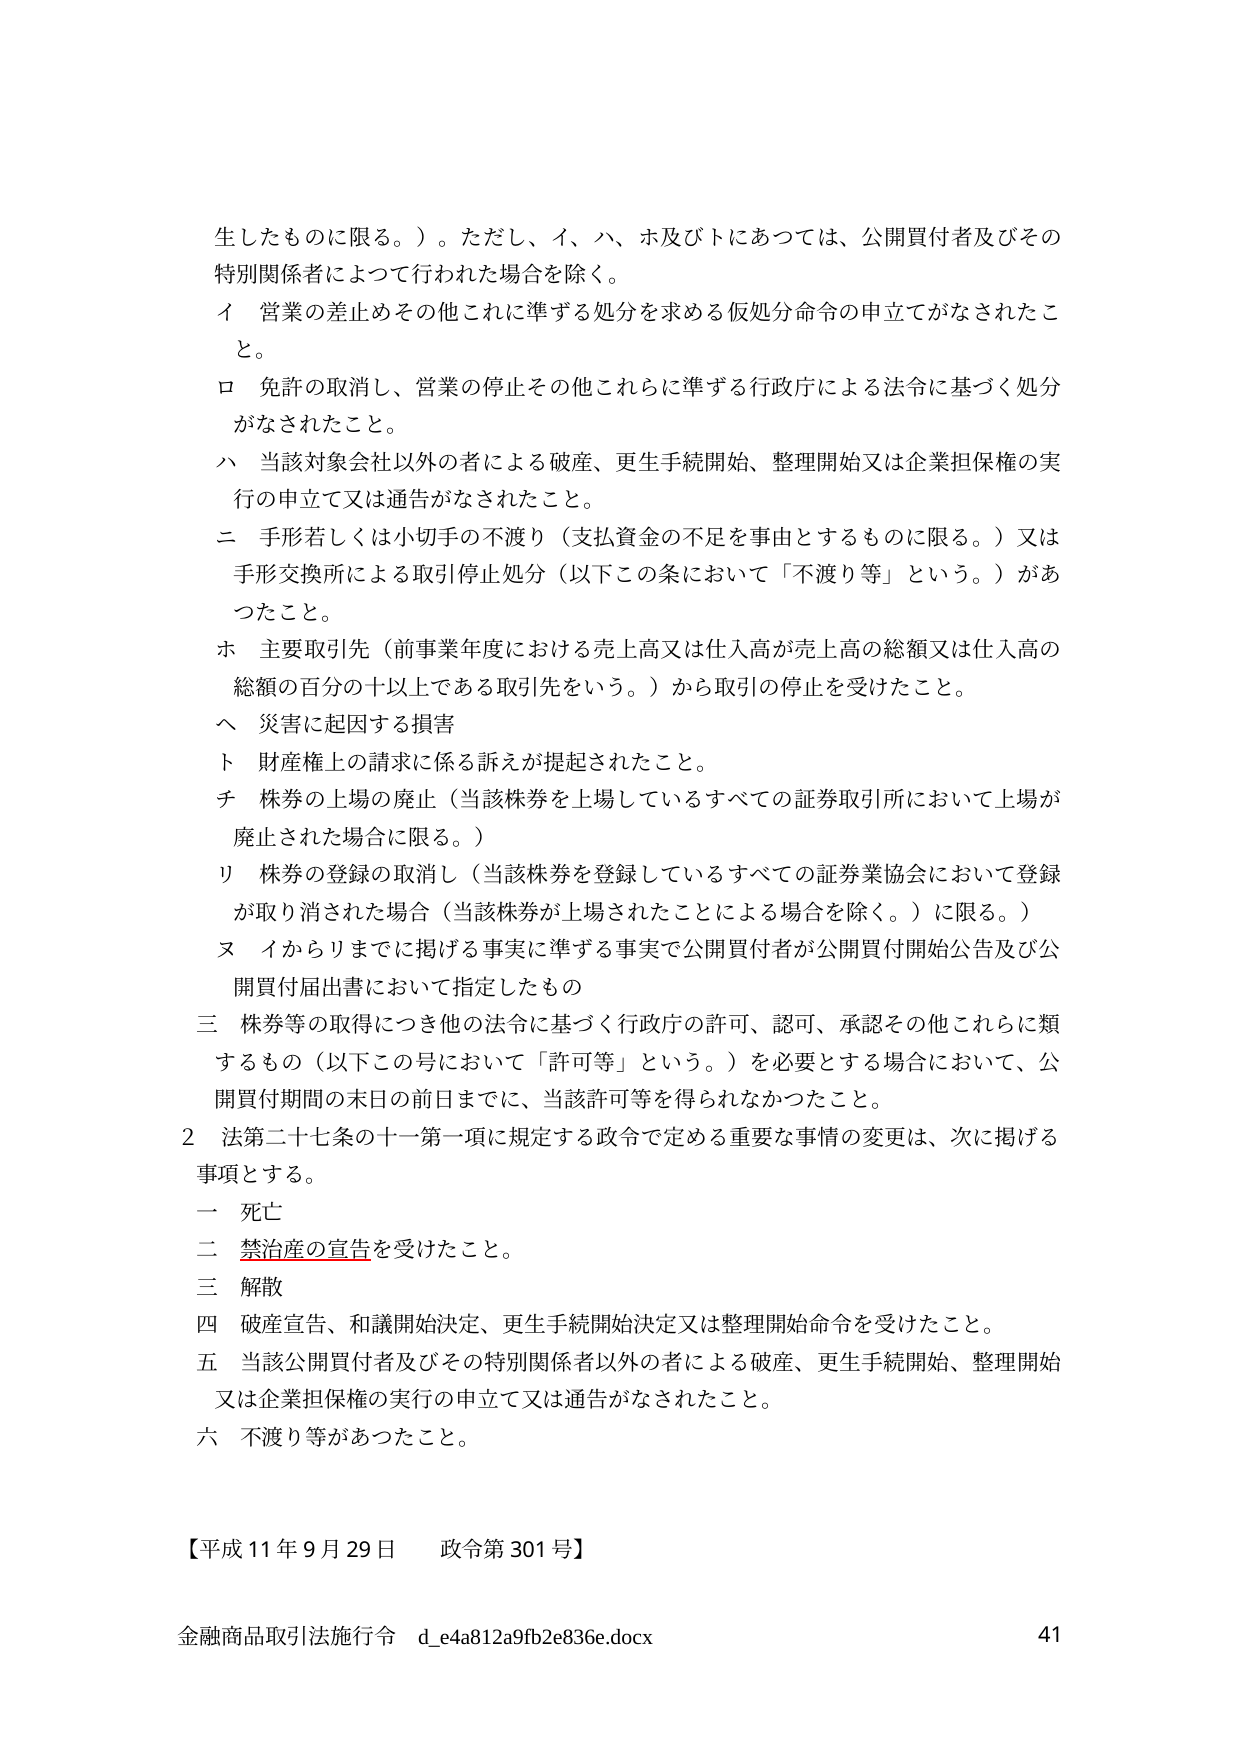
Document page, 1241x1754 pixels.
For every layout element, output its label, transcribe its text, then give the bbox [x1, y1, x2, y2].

text 六 不渡り等があつたこと。 [196, 1417, 1063, 1454]
text 四 破産宣告、和議開始決定、更生手続開始決定又は整理開始命令を受けたこと。 [196, 1304, 1063, 1342]
text 三 株券等の取得につき他の法令に基づく行政庁の許可、認可、承認その他これらに類するもの（以下この号において「許可等」という。）を必要とする場合において、公開買付期間の末日の前日までに、当該許可等を得られなかつたこと。 [196, 1004, 1063, 1117]
text ロ 免許の取消し、営業の停止その他これらに準ずる行政庁による法令に基づく処分がなされたこと。 [215, 367, 1063, 442]
text 一 死亡 [196, 1192, 1063, 1229]
text 五 当該公開買付者及びその特別関係者以外の者による破産、更生手続開始、整理開始又は企業担保権の実行の申立て又は通告がなされたこと。 [196, 1342, 1063, 1417]
text ２ 法第二十七条の十一第一項に規定する政令で定める重要な事情の変更は、次に掲げる事項とする。 [177, 1117, 1063, 1192]
text ホ 主要取引先（前事業年度における売上高又は仕入高が売上高の総額又は仕入高の総額の百分の十以上である取引先をいう。）から取引の停止を受けたこと。 [215, 629, 1063, 704]
text 三 解散 [196, 1267, 1063, 1304]
text ニ 手形若しくは小切手の不渡り（支払資金の不足を事由とするものに限る。）又は手形交換所による取引停止処分（以下この条において「不渡り等」という。）があつたこと。 [215, 517, 1063, 629]
text ヌ イからリまでに掲げる事実に準ずる事実で公開買付者が公開買付開始公告及び公開買付届出書において指定したもの [215, 929, 1063, 1004]
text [196, 217, 1063, 292]
text リ 株券の登録の取消し（当該株券を登録しているすべての証券業協会において登録が取り消された場合（当該株券が上場されたことによる場合を除く。）に限る。） [215, 854, 1063, 929]
text イ 営業の差止めその他これに準ずる処分を求める仮処分命令の申立てがなされたこと。 [215, 292, 1063, 367]
text チ 株券の上場の廃止（当該株券を上場しているすべての証券取引所において上場が廃止された場合に限る。） [215, 779, 1063, 854]
text 【平成11年9月29日 政令第301号】 [177, 1529, 1063, 1567]
text ハ 当該対象会社以外の者による破産、更生手続開始、整理開始又は企業担保権の実行の申立て又は通告がなされたこと。 [215, 442, 1063, 517]
text ヘ 災害に起因する損害 [215, 704, 1063, 742]
text 二 禁治産の宣告を受けたこと。 [196, 1229, 1063, 1267]
text ト 財産権上の請求に係る訴えが提起されたこと。 [215, 742, 1063, 779]
